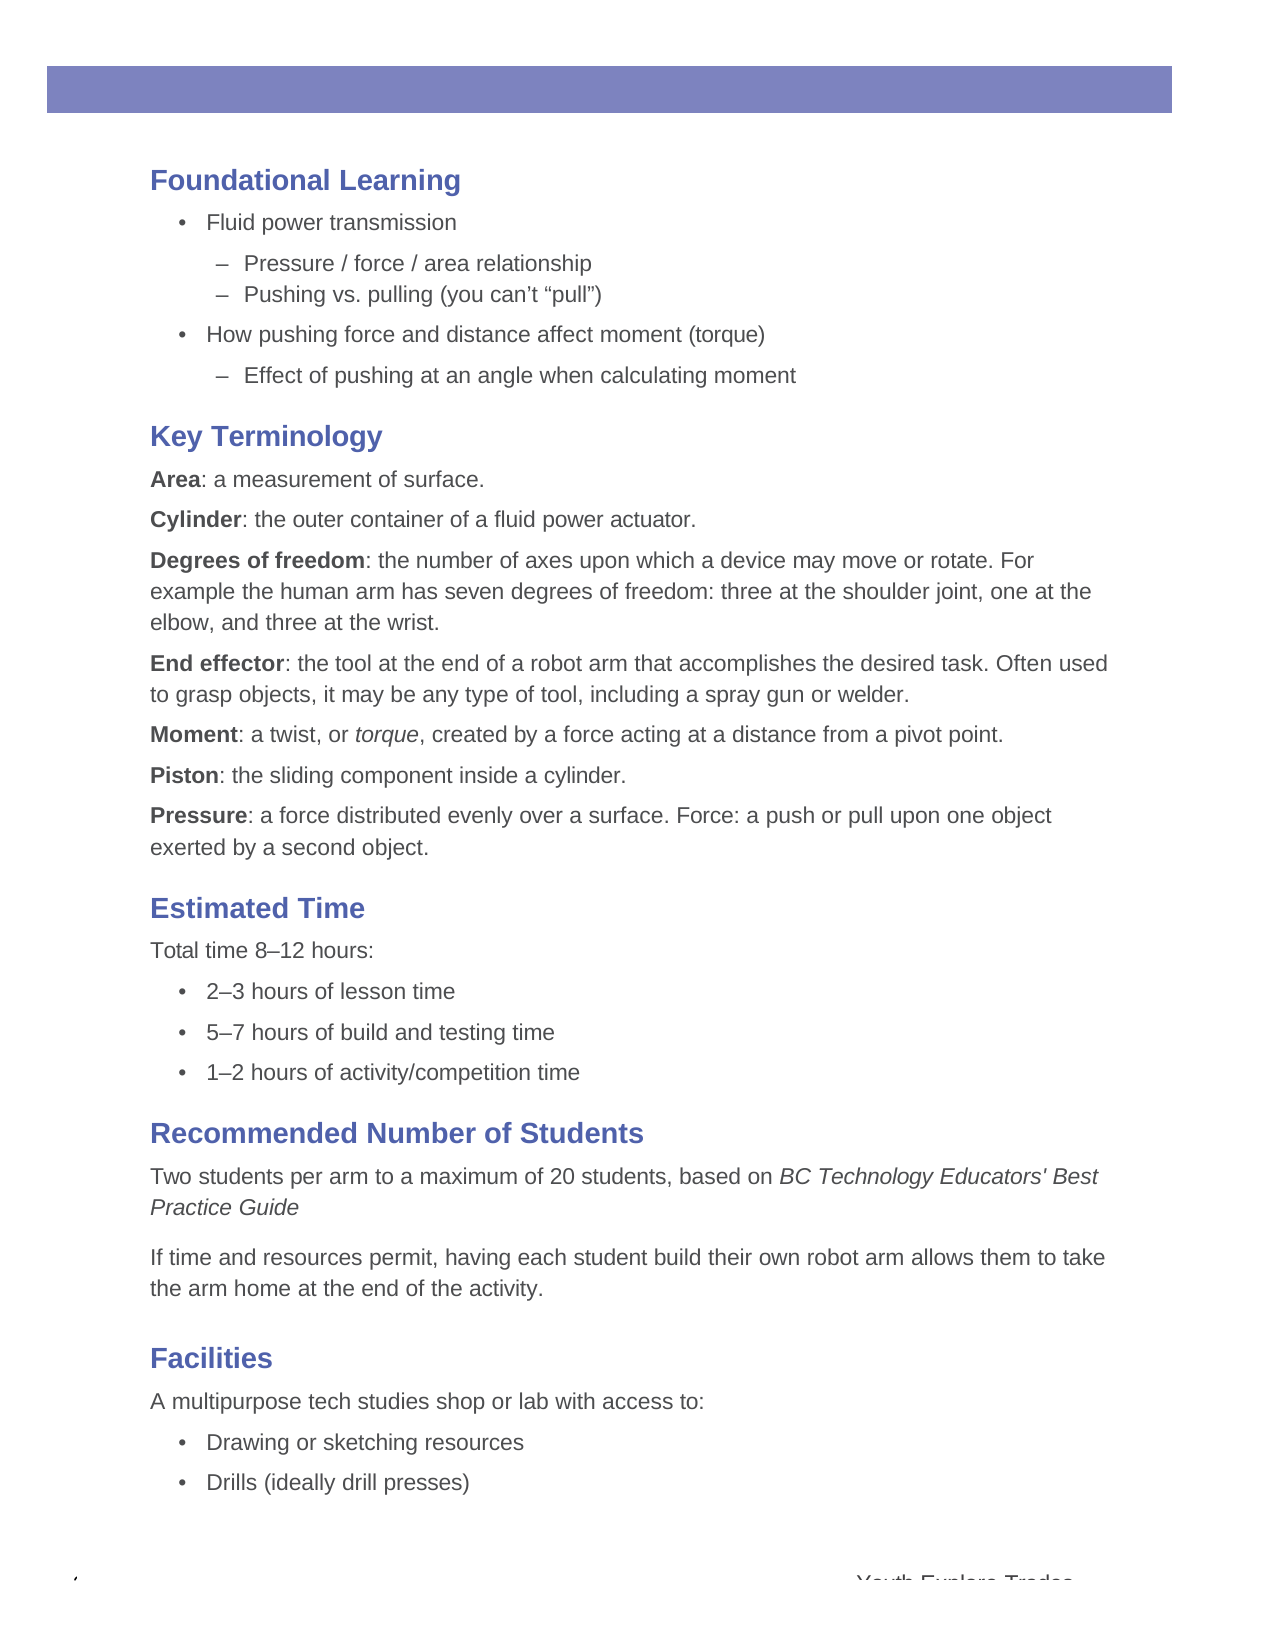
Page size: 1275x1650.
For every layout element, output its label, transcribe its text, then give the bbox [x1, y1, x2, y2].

subtitle Key Terminology [150, 419, 1183, 453]
list Pressure / force / area relationship [216, 249, 1183, 276]
list Drawing or sketching resources [178, 1428, 1183, 1455]
list Drills (ideally drill presses) [178, 1469, 1183, 1495]
text If time and resources permit, having each student build their own robot arm allows them to take the arm home at the end of the activity. [150, 1244, 1121, 1301]
subtitle Foundational Learning [150, 162, 1183, 196]
text Area: a measurement of surface. [150, 466, 1183, 492]
text Two students per arm to a maximum of 20 students, based on BC Technology Educators' Best Practice Guide [150, 1163, 1121, 1220]
list Pushing vs. pulling (you can’t “pull”) [216, 281, 1183, 307]
subtitle Recommended Number of Students [150, 1116, 1183, 1150]
text Total time 8–12 hours: [150, 937, 1183, 963]
subtitle Estimated Time [150, 891, 1183, 924]
list 5–7 hours of build and testing time [178, 1018, 1183, 1045]
text Cylinder: the outer container of a fluid power actuator. [150, 506, 1183, 533]
list Effect of pushing at an angle when calculating moment [216, 362, 1183, 388]
list Fluid power transmission [178, 209, 1183, 235]
list 2–3 hours of lesson time [178, 978, 1183, 1004]
text Degrees of freedom: the number of axes upon which a device may move or rotate. For example the human arm has seven degrees of freedom: three at the shoulder joint, one at the elbow, and three at the wrist. [150, 547, 1092, 635]
text Piston: the sliding component inside a cylinder. [150, 762, 1183, 788]
text End effector: the tool at the end of a robot arm that accomplishes the desired task. Often used to grasp objects, it may be any type of tool, including a spray gun or welder. [150, 649, 1121, 707]
list 1–2 hours of activity/competition time [178, 1059, 1183, 1085]
text Pressure: a force distributed evenly over a surface. Force: a push or pull upon one object exerted by a second object. [150, 802, 1092, 860]
text Moment: a twist, or torque, created by a force acting at a distance from a pivot point. [150, 721, 1183, 747]
text A multipurpose tech studies shop or lab with access to: [150, 1388, 1183, 1414]
list How pushing force and distance affect moment (torque) [178, 321, 1183, 348]
subtitle Facilities [150, 1341, 1183, 1375]
